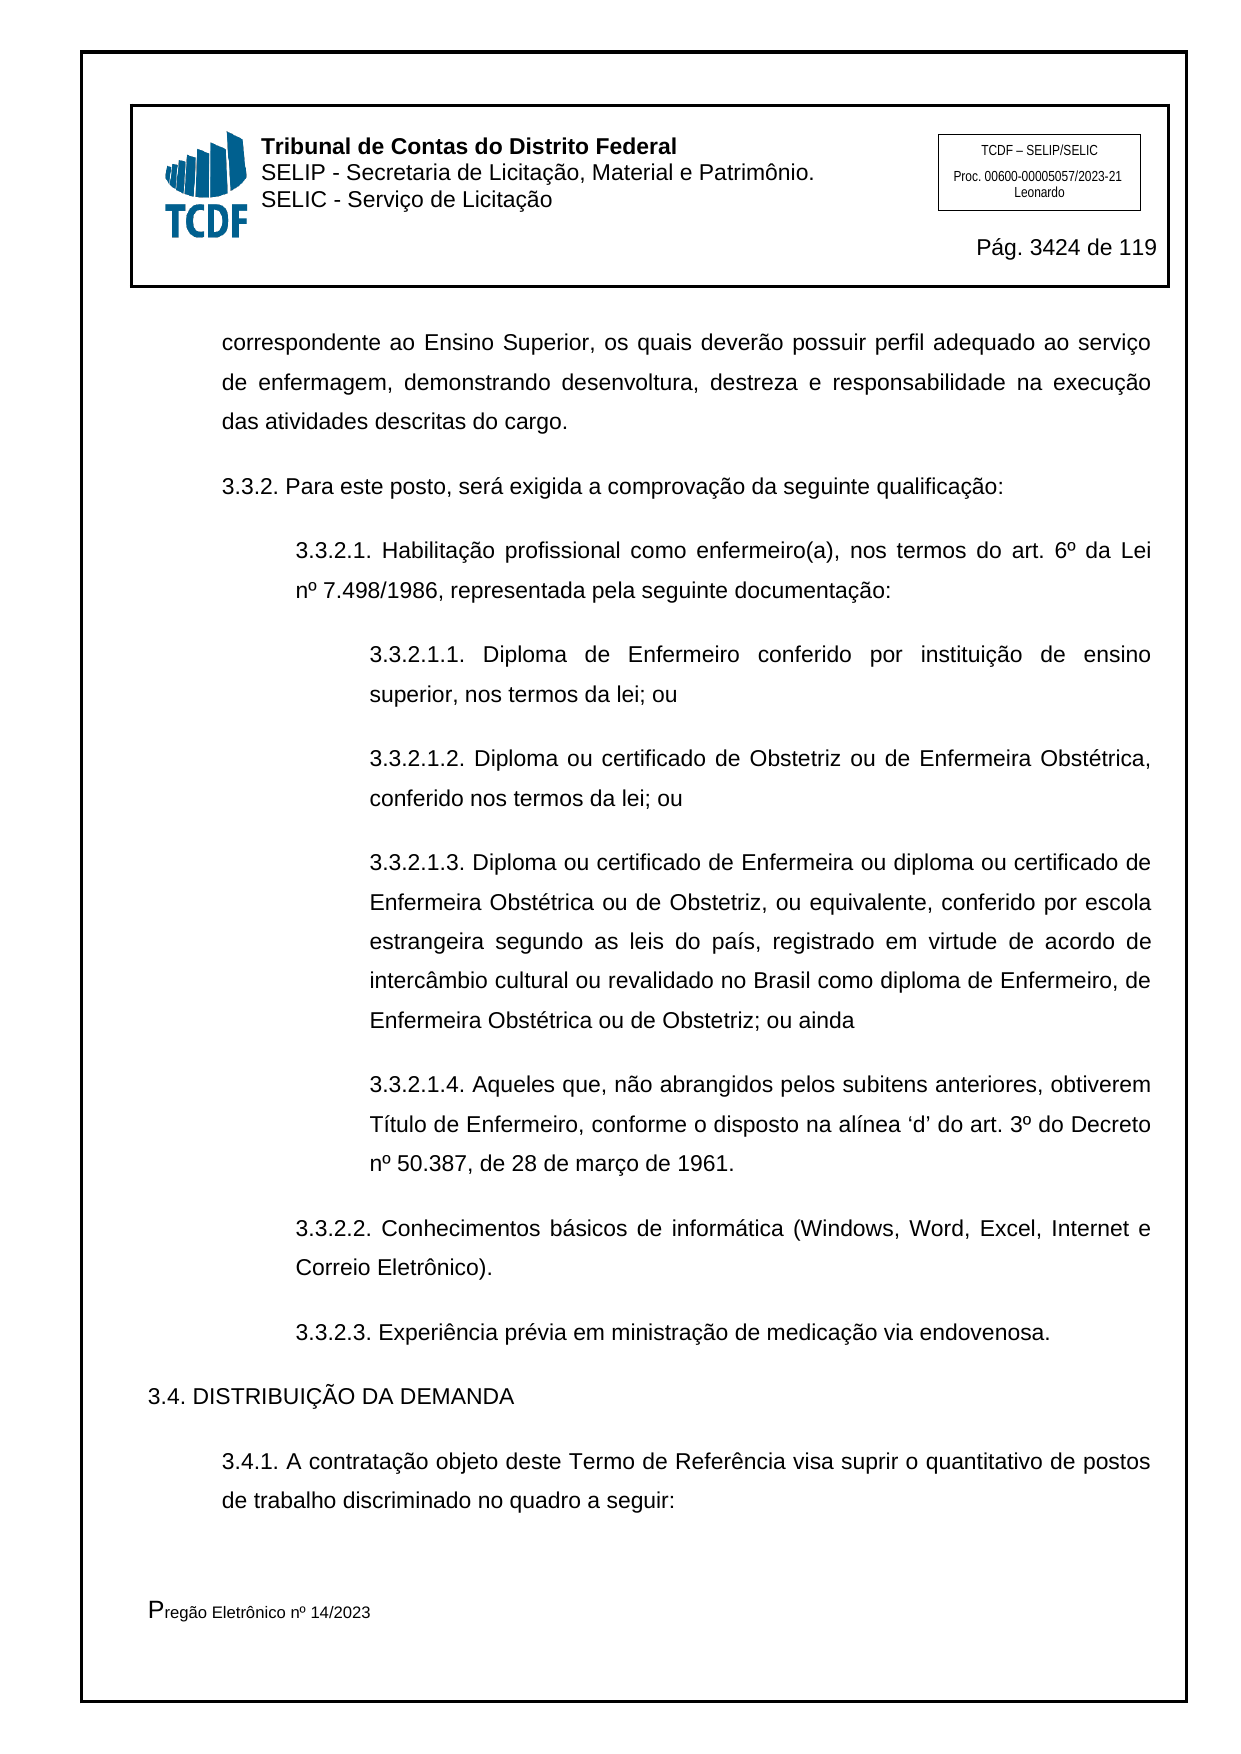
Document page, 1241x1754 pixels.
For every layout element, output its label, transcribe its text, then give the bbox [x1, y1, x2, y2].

subtitle DISTRIBUIÇÃO DA DEMANDA [148, 1383, 1152, 1410]
subtitle Para este posto, será exigida a comprovação da seguinte qualificação: [222, 473, 1152, 499]
subtitle Diploma ou certificado de Enfermeira ou diploma ou certificado de Enfermeira Obstétrica ou de Obstetriz, ou equivalente, conferido por escola estrangeira segundo as leis do país, registrado em virtude de acordo de intercâmbio cultural ou revalidado no Brasil como diploma de Enfermeiro, de Enfermeira Obstétrica ou de Obstetriz; ou ainda [369, 849, 1152, 1033]
subtitle Experiência prévia em ministração de medicação via endovenosa. [295, 1319, 1152, 1345]
subtitle Aqueles que, não abrangidos pelos subitens anteriores, obtiverem Título de Enfermeiro, conforme o disposto na alínea ‘d’ do art. 3º do Decreto nº 50.387, de 28 de março de 1961. [369, 1071, 1152, 1177]
subtitle A contratação objeto deste Termo de Referência visa suprir o quantitativo de postos de trabalho discriminado no quadro a seguir: [222, 1448, 1152, 1514]
subtitle Conhecimentos básicos de informática (Windows, Word, Excel, Internet e Correio Eletrônico). [295, 1215, 1152, 1281]
picture [150, 128, 262, 240]
subtitle Habilitação profissional como enfermeiro(a), nos termos do art. 6º da Lei nº 7.498/1986, representada pela seguinte documentação: [295, 537, 1152, 603]
subtitle Diploma de Enfermeiro conferido por instituição de ensino superior, nos termos da lei; ou [369, 641, 1152, 707]
subtitle Diploma ou certificado de Obstetriz ou de Enfermeira Obstétrica, conferido nos termos da lei; ou [369, 745, 1152, 811]
